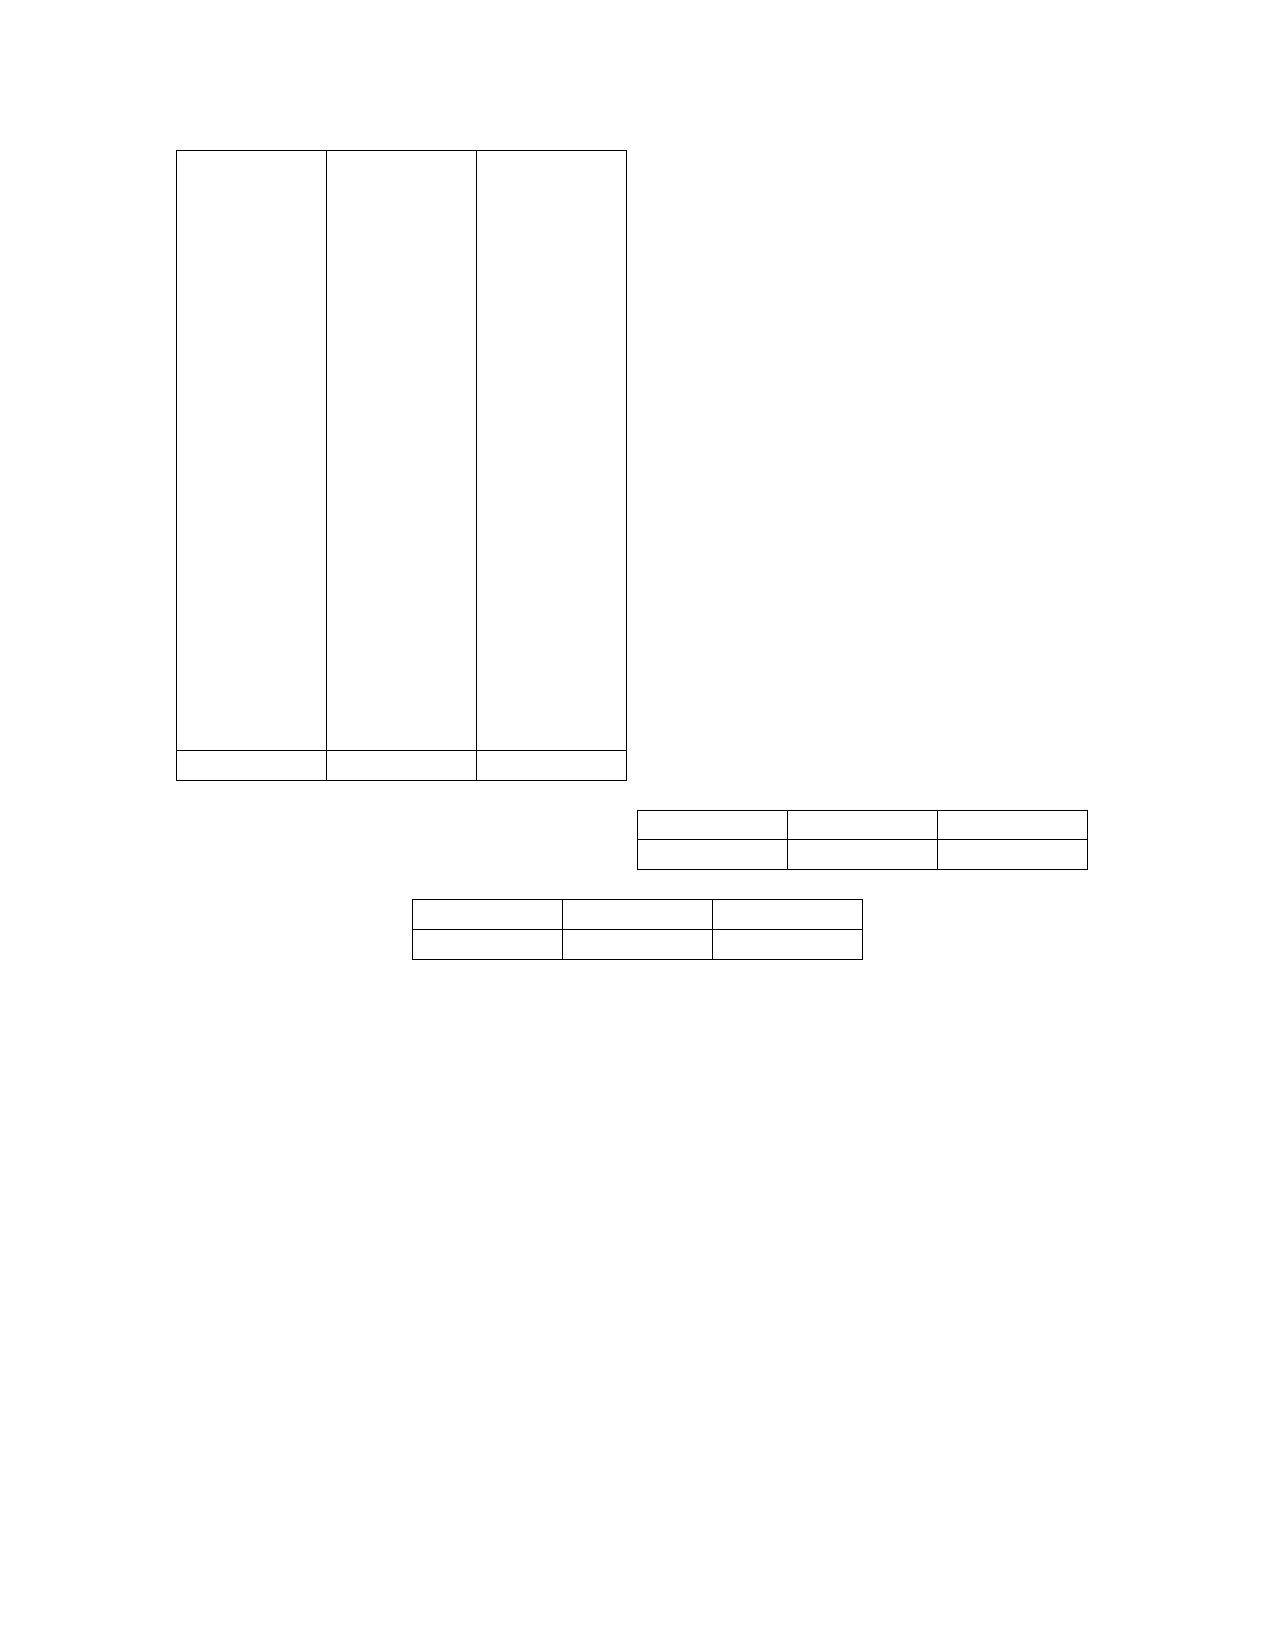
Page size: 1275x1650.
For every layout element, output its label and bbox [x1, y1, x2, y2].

table_header [413, 900, 562, 929]
table_cell [788, 840, 937, 869]
table_header [713, 900, 862, 929]
table_header [938, 811, 1087, 839]
table_header [638, 811, 787, 839]
table_cell [563, 930, 712, 958]
table_header [177, 151, 326, 750]
table_cell [327, 751, 476, 780]
table_header [477, 151, 626, 750]
table_cell [177, 751, 326, 780]
table_header [788, 811, 937, 839]
table_cell [413, 930, 562, 958]
table_cell [938, 840, 1087, 869]
table_header [327, 151, 476, 750]
table_header [563, 900, 712, 929]
table_cell [477, 751, 626, 780]
table_cell [713, 930, 862, 958]
table_cell [638, 840, 787, 869]
